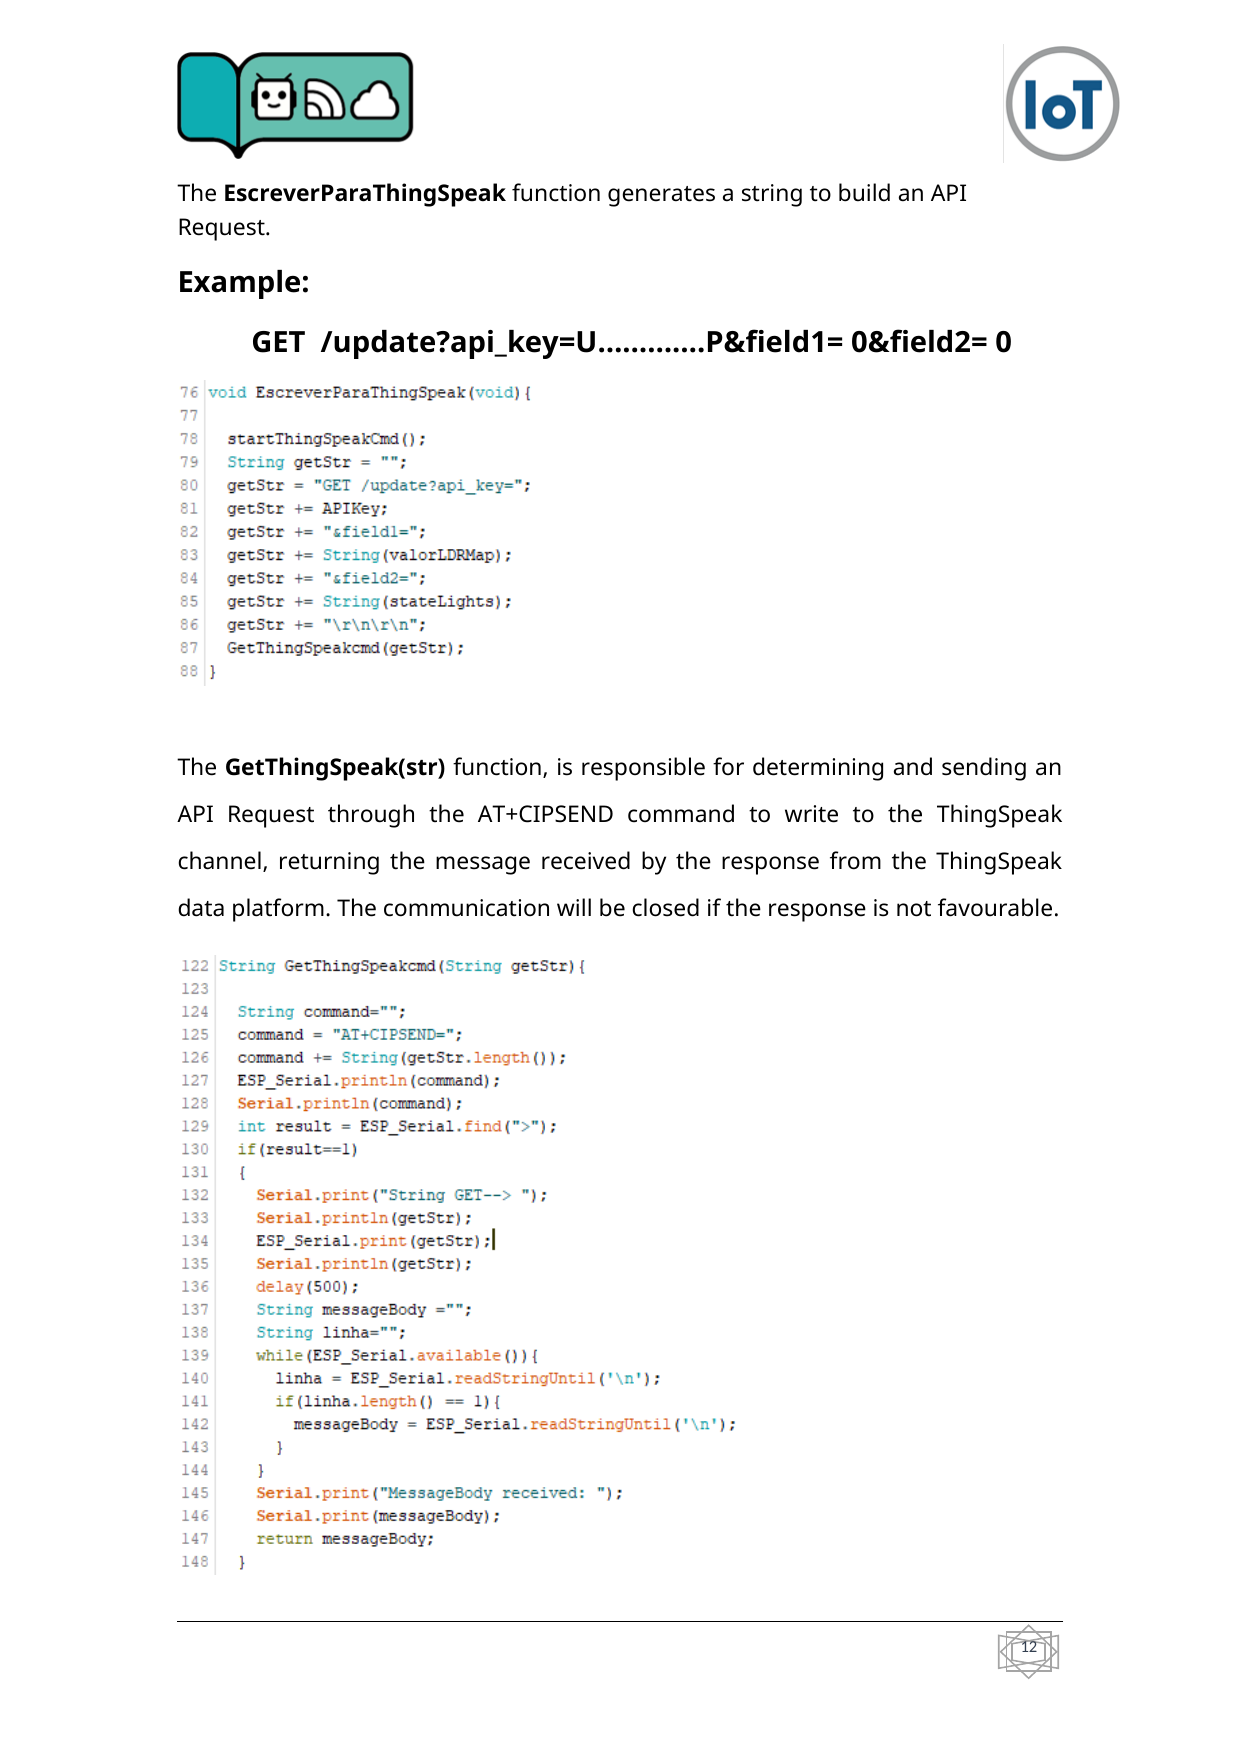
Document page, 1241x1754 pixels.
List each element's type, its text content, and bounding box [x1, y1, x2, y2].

picture [177, 380, 1063, 686]
text The EscreverParaThingSpeak function generates a string to build an API Request. [177, 177, 1063, 242]
text GET /update?api_key=U………….P&field1= 0&field2= 0 [177, 321, 1063, 361]
text Example: [177, 261, 1063, 301]
text The GetThingSpeak(str) function, is responsible for determining and sending an API Request through the AT+CIPSEND command to write to the ThingSpeak channel, returning the message received by the response from the ThingSpeak data platform. The communication will be closed if the response is not favourable. [177, 751, 1063, 923]
picture [177, 44, 1122, 163]
picture [177, 955, 1063, 1575]
